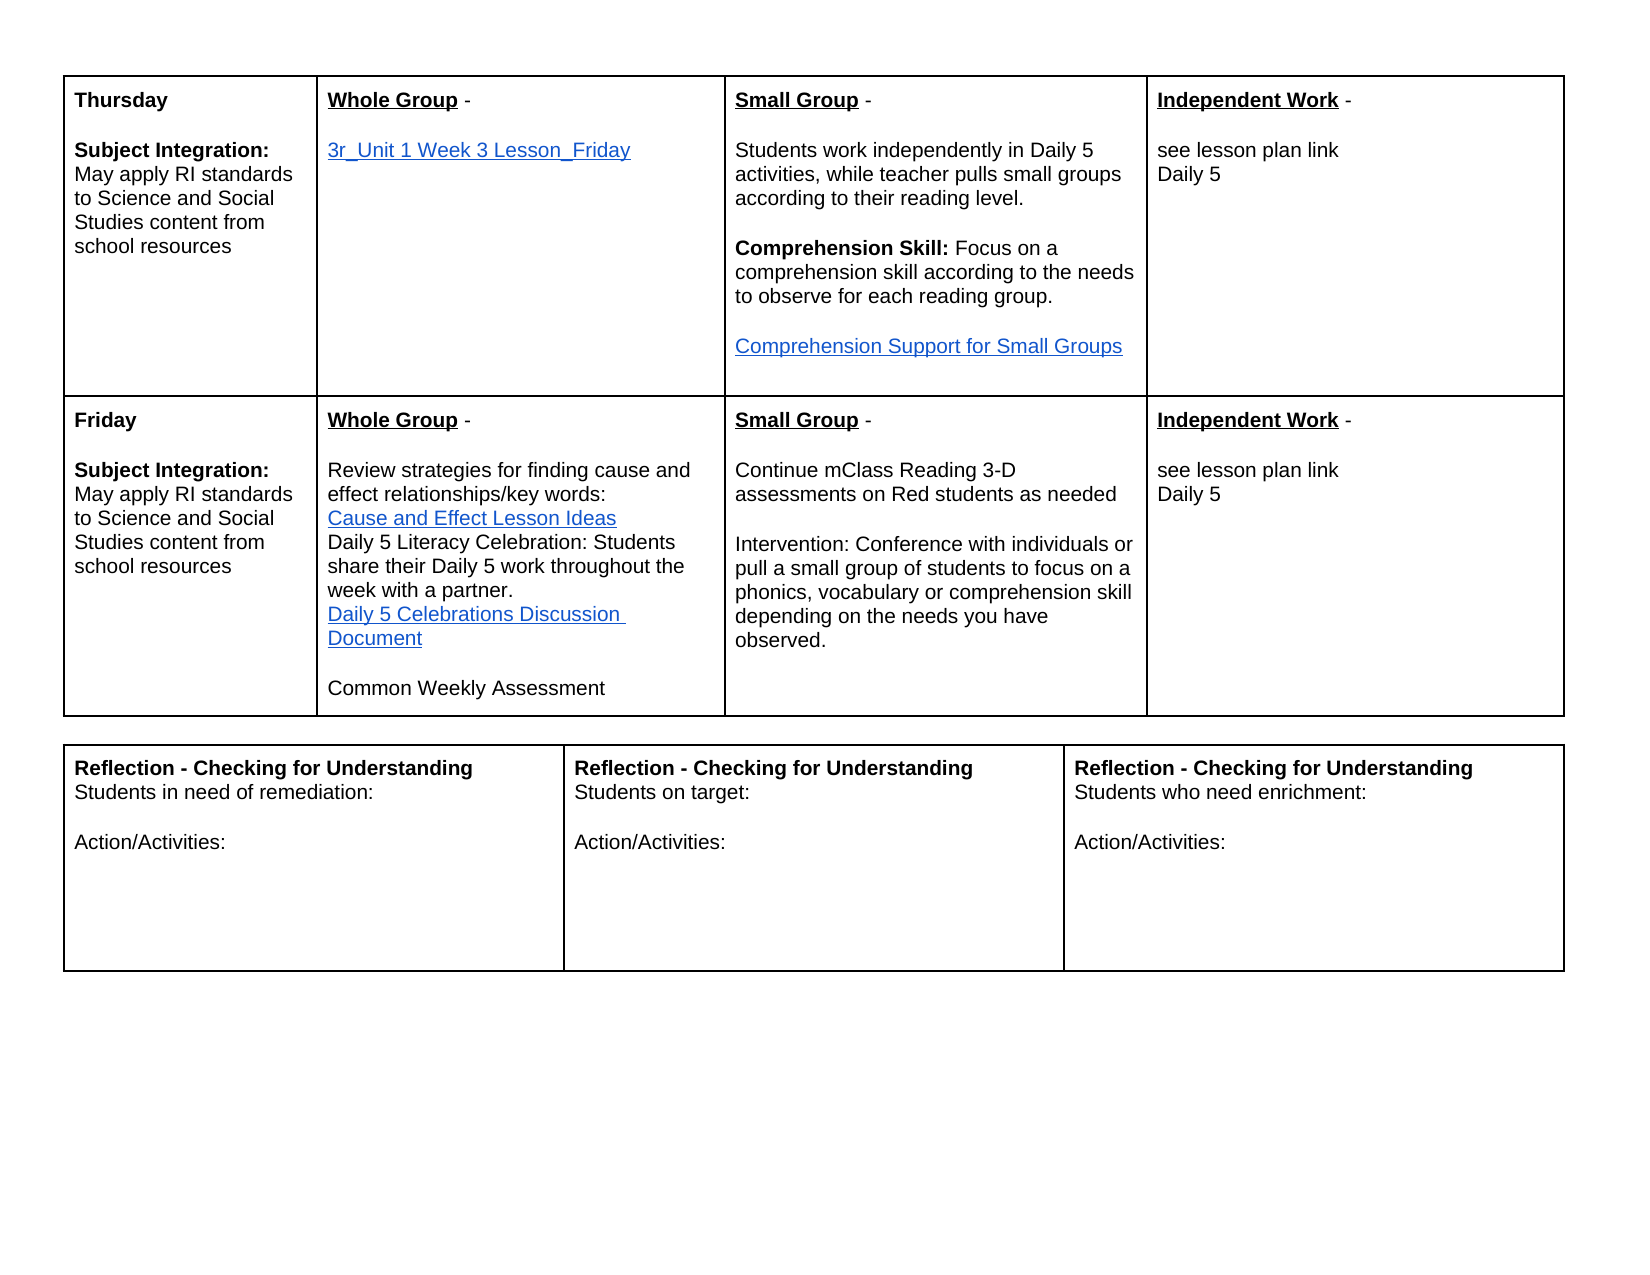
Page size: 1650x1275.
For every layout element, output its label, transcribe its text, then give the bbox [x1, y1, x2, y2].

table_header Reflection - Checking for Understanding Students who need enrichment: Action/Activities: [1065, 746, 1563, 970]
table_cell Independent Work - see lesson plan link Daily 5 [1148, 397, 1563, 715]
table_cell Whole Group - 3r_Unit 1 Week 3 Lesson_Friday [318, 77, 724, 395]
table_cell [1148, 77, 1563, 395]
table_header Reflection - Checking for Understanding Students on target: Action/Activities: [565, 746, 1063, 970]
table_cell Small Group - Students work independently in Daily 5 activities, while teacher pulls small groups according to their reading level. Comprehension Skill: Focus on a comprehension skill according to the needs to observe for each reading group. Comprehension Support for Small Groups [726, 77, 1146, 395]
table_cell Friday Subject Integration: May apply RI standards to Science and Social Studies content from school resources [65, 397, 316, 715]
table_cell Thursday Subject Integration: May apply RI standards to Science and Social Studies content from school resources [65, 77, 316, 395]
table_cell Small Group - Continue mClass Reading 3-D assessments on Red students as needed Intervention: Conference with individuals or pull a small group of students to focus on a phonics, vocabulary or comprehension skill depending on the needs you have observed. [726, 397, 1146, 715]
table_cell Whole Group - Review strategies for finding cause and effect relationships/key words: Cause and Effect Lesson Ideas Daily 5 Literacy Celebration: Students share their Daily 5 work throughout the week with a partner. Daily 5 Celebrations Discussion Document Common Weekly Assessment [318, 397, 724, 715]
table_header Reflection - Checking for Understanding Students in need of remediation: Action/Activities: [65, 746, 563, 970]
